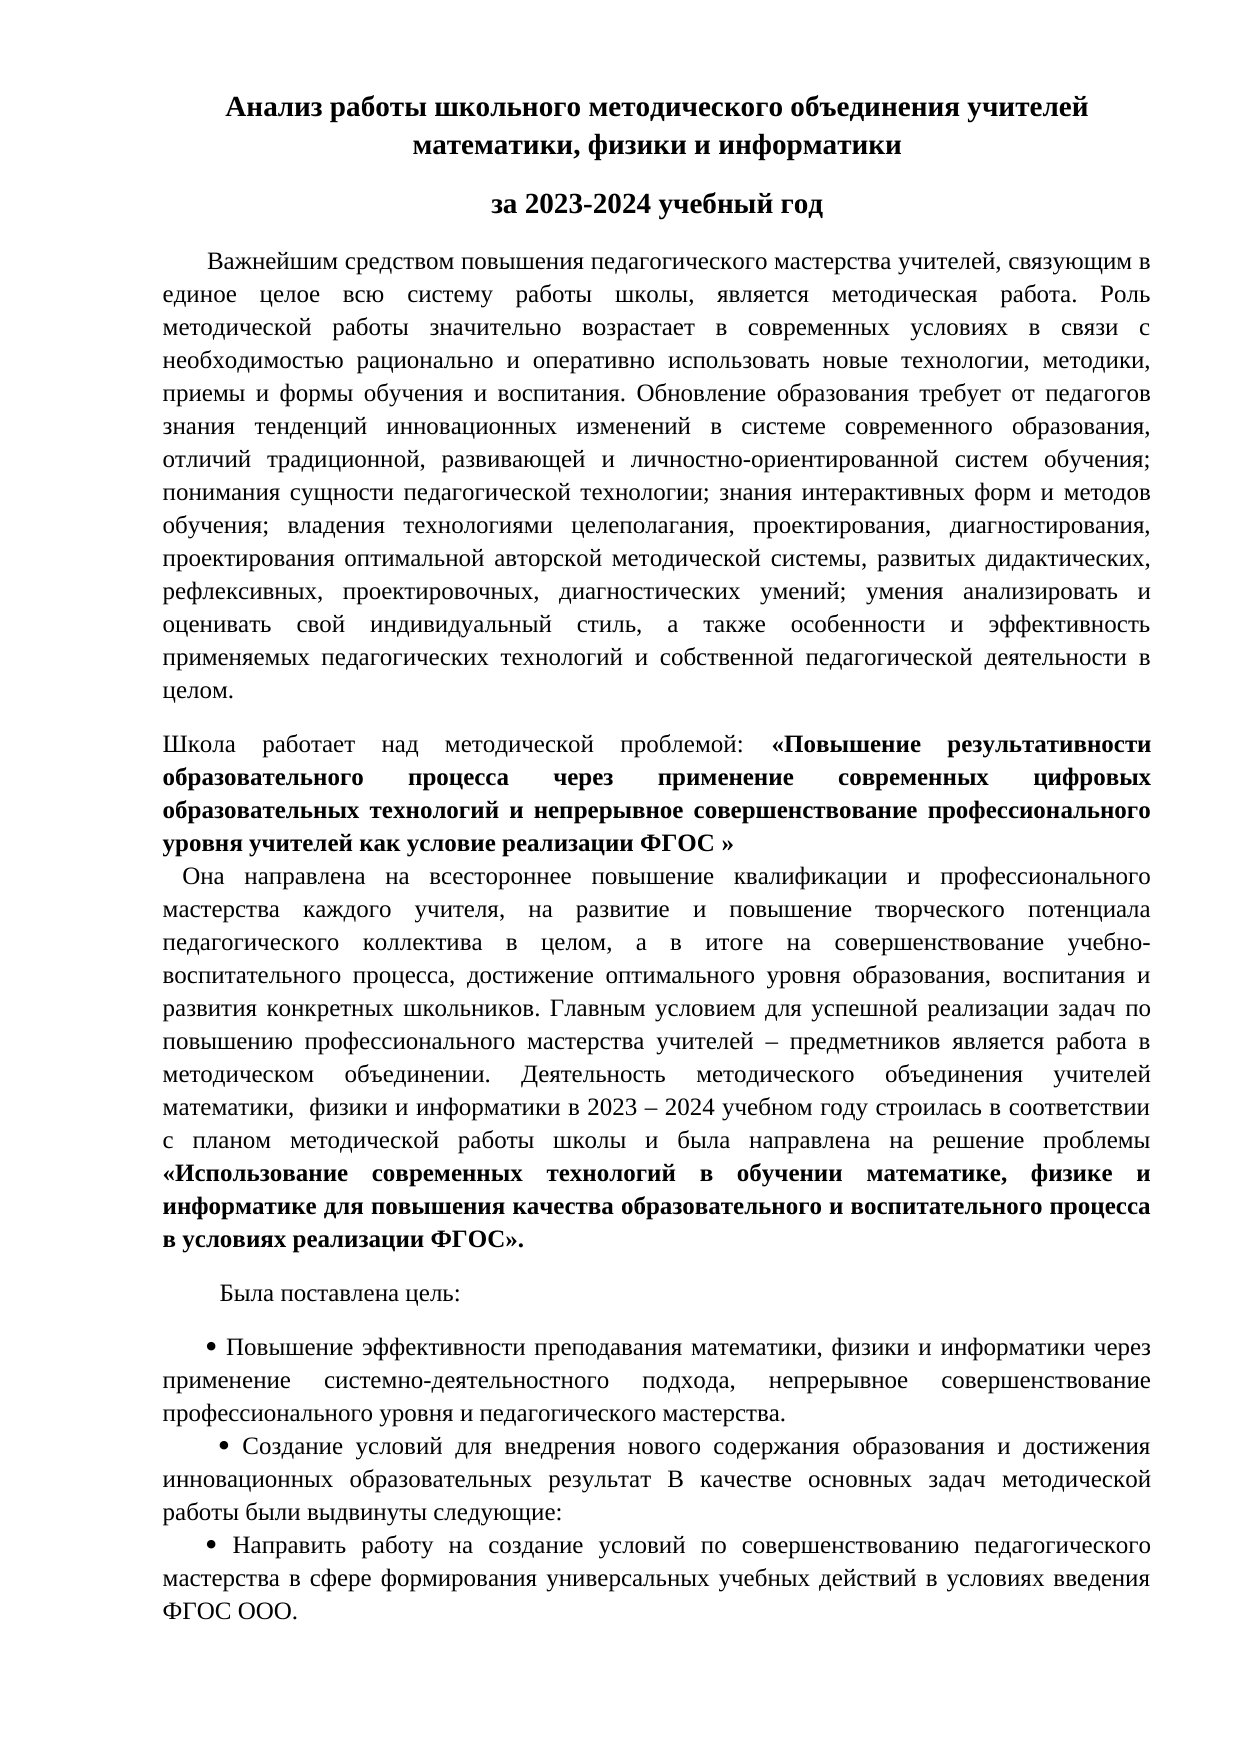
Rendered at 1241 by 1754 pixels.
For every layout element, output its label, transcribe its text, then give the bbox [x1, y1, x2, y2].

text Анализ работы школьного методического объединения учителей математики, физики и информатики [162, 89, 1152, 161]
text Создание условий для внедрения нового содержания образования и достижения инновационных образовательных результат В качестве основных задач методической работы были выдвинуты следующие: [162, 1431, 1152, 1526]
text Повышение эффективности преподавания математики, физики и информатики через применение системно-деятельностного подхода, непрерывное совершенствование профессионального уровня и педагогического мастерства. [162, 1332, 1152, 1427]
text Она направлена на всестороннее повышение квалификации и профессионального мастерства каждого учителя, на развитие и повышение творческого потенциала педагогического коллектива в целом, а в итоге на совершенствование учебно-воспитательного процесса, достижение оптимального уровня образования, воспитания и развития конкретных школьников. Главным условием для успешной реализации задач по повышению профессионального мастерства учителей – предметников является работа в методическом объединении. Деятельность методического объединения учителей математики, физики и информатики в 2023 – 2024 учебном году строилась в соответствии с планом методической работы школы и была направлена на решение проблемы «Использование современных технологий в обучении математике, физике и информатике для повышения качества образовательного и воспитательного процесса в условиях реализации ФГОС». [162, 861, 1152, 1253]
text за 2023-2024 учебный год [162, 187, 1152, 220]
text Направить работу на создание условий по совершенствованию педагогического мастерства в сфере формирования универсальных учебных действий в условиях введения ФГОС ООО. [162, 1530, 1152, 1625]
text Важнейшим средством повышения педагогического мастерства учителей, связующим в единое целое всю систему работы школы, является методическая работа. Роль методической работы значительно возрастает в современных условиях в связи с необходимостью рационально и оперативно использовать новые технологии, методики, приемы и формы обучения и воспитания. Обновление образования требует от педагогов знания тенденций инновационных изменений в системе современного образования, отличий традиционной, развивающей и личностно-ориентированной систем обучения; понимания сущности педагогической технологии; знания интерактивных форм и методов обучения; владения технологиями целеполагания, проектирования, диагностирования, проектирования оптимальной авторской методической системы, развитых дидактических, рефлексивных, проектировочных, диагностических умений; умения анализировать и оценивать свой индивидуальный стиль, а также особенности и эффективность применяемых педагогических технологий и собственной педагогической деятельности в целом. [162, 246, 1152, 704]
list Школа работает над методической проблемой: «Повышение результативности образовательного процесса через применение современных цифровых образовательных технологий и непрерывное совершенствование профессионального уровня учителей как условие реализации ФГОС » [162, 729, 1152, 857]
text Была поставлена цель: [162, 1278, 1152, 1307]
